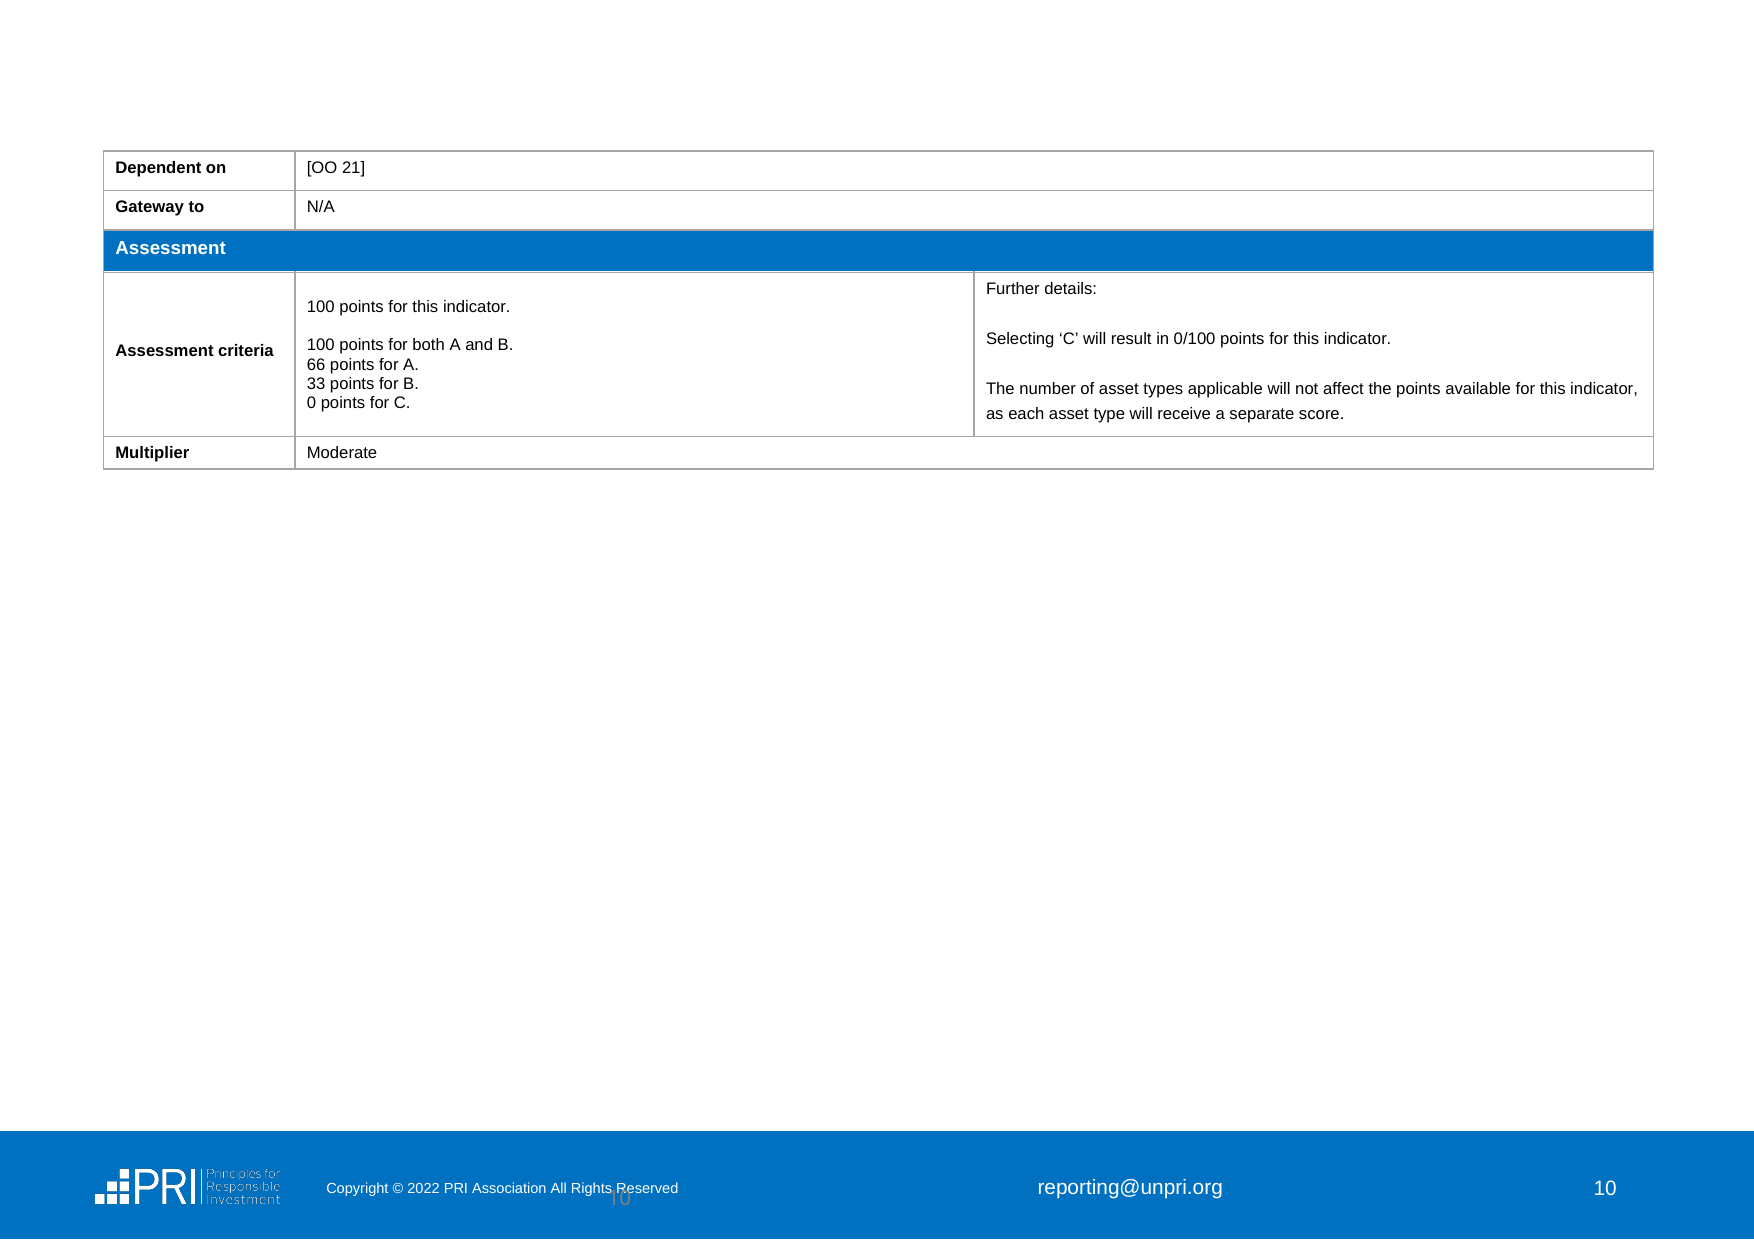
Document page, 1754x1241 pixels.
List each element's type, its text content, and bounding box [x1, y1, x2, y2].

picture [92, 1166, 282, 1207]
table_cell N/A [296, 191, 1653, 229]
table_cell Moderate [296, 437, 1653, 468]
table_cell [OO 21] [296, 152, 1653, 190]
table_cell Multiplier [104, 437, 294, 468]
table_cell Assessment criteria [104, 273, 294, 436]
table_cell Further details: Selecting ‘C’ will result in 0/100 points for this indicator. The number of asset types applicable will not affect the points available for this indicator, as each asset type will receive a separate score. [975, 273, 1653, 436]
table_cell 100 points for this indicator. 100 points for both A and B. 66 points for A. 33 points for B. 0 points for C. [296, 273, 973, 436]
table_cell Gateway to [104, 191, 294, 229]
table_cell Dependent on [104, 152, 294, 190]
table_cell Assessment [104, 231, 1653, 271]
